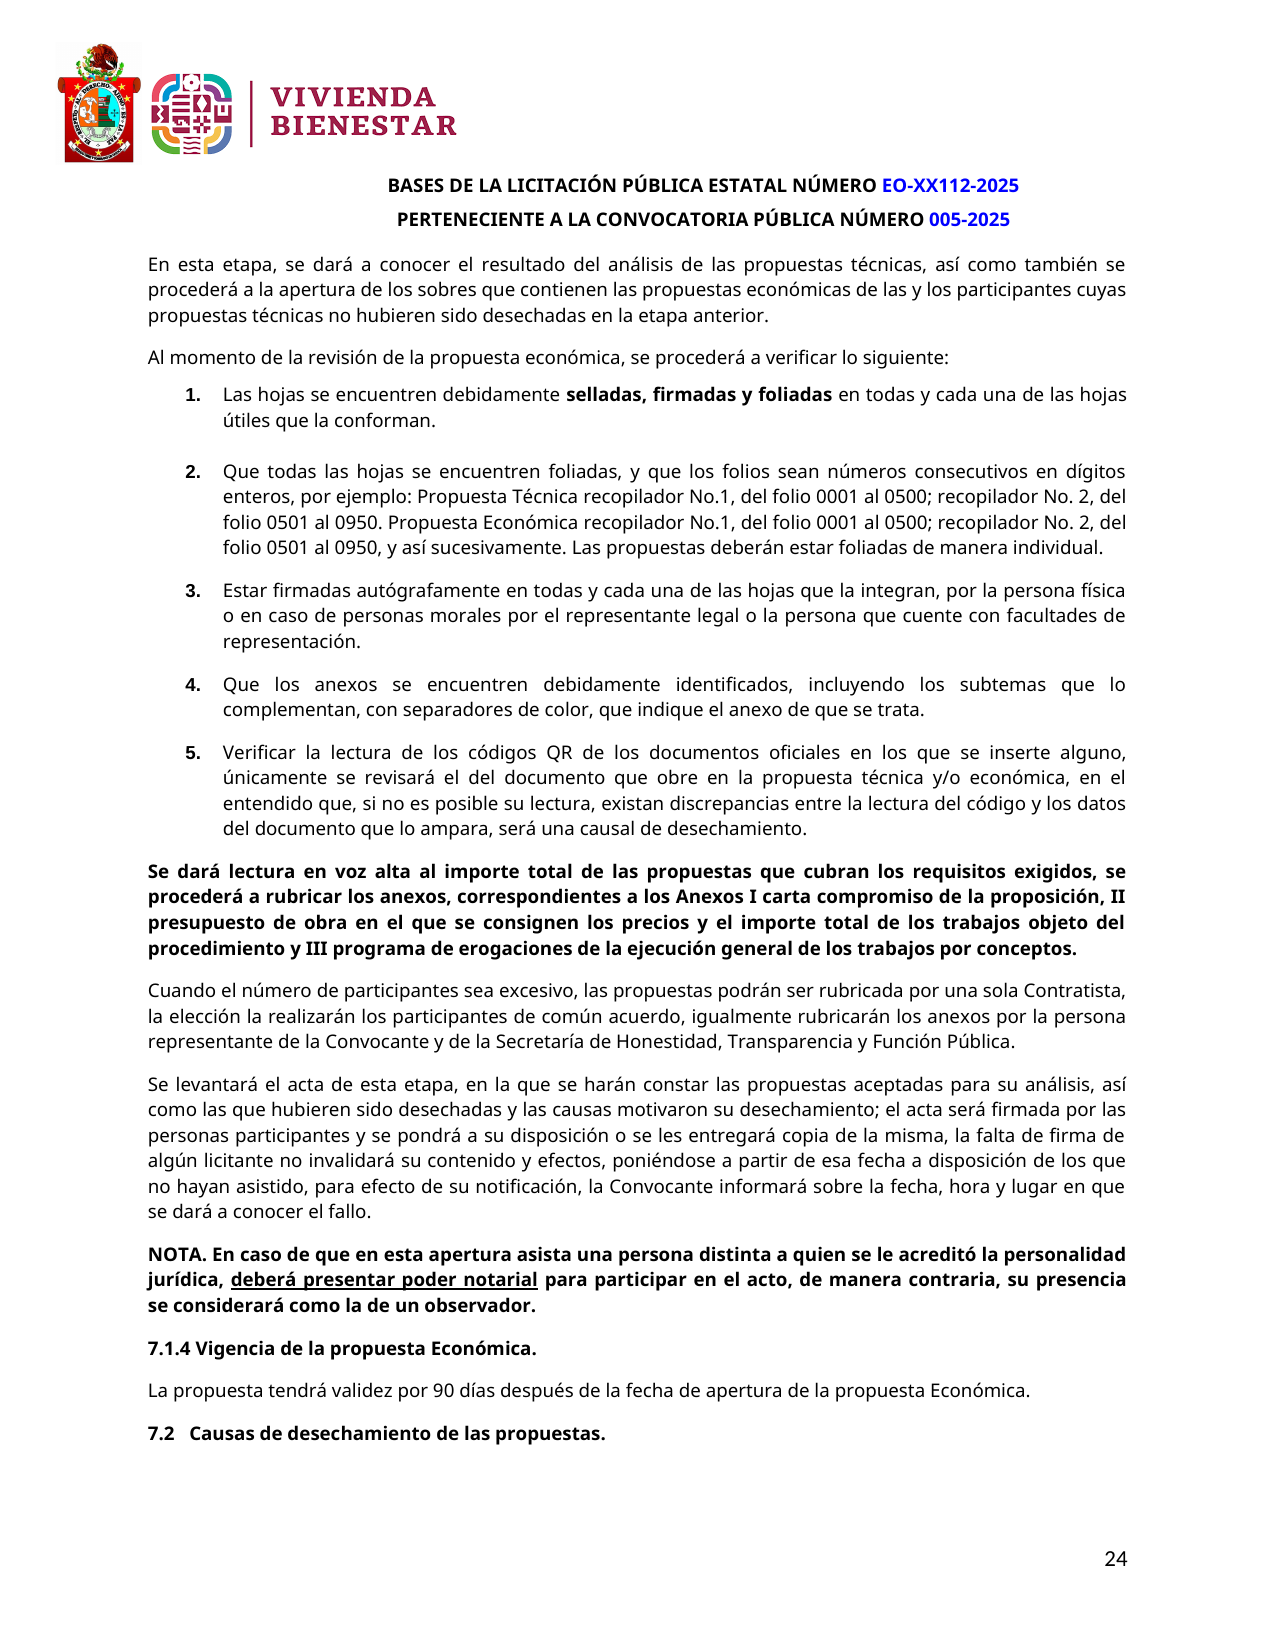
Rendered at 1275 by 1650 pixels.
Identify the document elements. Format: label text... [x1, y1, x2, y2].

text Se dará lectura en voz alta al importe total de las propuestas que cubran los requisitos exigidos, se procederá a rubricar los anexos, correspondientes a los Anexos I carta compromiso de la proposición, II presupuesto de obra en el que se consignen los precios y el importe total de los trabajos objeto del procedimiento y III programa de erogaciones de la ejecución general de los trabajos por conceptos. [148, 858, 1127, 960]
text 7.1.4 Vigencia de la propuesta Económica. [148, 1335, 1127, 1360]
text La propuesta tendrá validez por 90 días después de la fecha de apertura de la propuesta Económica. [148, 1377, 1127, 1403]
text Al momento de la revisión de la propuesta económica, se procederá a verificar lo siguiente: [148, 345, 1127, 370]
text NOTA. En caso de que en esta apertura asista una persona distinta a quien se le acreditó la personalidad jurídica, deberá presentar poder notarial para participar en el acto, de manera contraria, su presencia se considerará como la de un observador. [148, 1241, 1127, 1318]
text 7.2 Causas de desechamiento de las propuestas. [148, 1420, 1127, 1446]
text Cuando el número de participantes sea excesivo, las propuestas podrán ser rubricada por una sola Contratista, la elección la realizarán los participantes de común acuerdo, igualmente rubricarán los anexos por la persona representante de la Convocante y de la Secretaría de Honestidad, Transparencia y Función Pública. [148, 977, 1127, 1054]
text Se levantará el acta de esta etapa, en la que se harán constar las propuestas aceptadas para su análisis, así como las que hubieren sido desechadas y las causas motivaron su desechamiento; el acta será firmada por las personas participantes y se pondrá a su disposición o se les entregará copia de la misma, la falta de firma de algún licitante no invalidará su contenido y efectos, poniéndose a partir de esa fecha a disposición de los que no hayan asistido, para efecto de su notificación, la Convocante informará sobre la fecha, hora y lugar en que se dará a conocer el fallo. [148, 1071, 1127, 1224]
picture [55, 42, 143, 165]
picture [147, 66, 473, 163]
list Estar firmadas autógrafamente en todas y cada una de las hojas que la integran, por la persona física o en caso de personas morales por el representante legal o la persona que cuente con facultades de representación. [185, 577, 1127, 654]
list Verificar la lectura de los códigos QR de los documentos oficiales en los que se inserte alguno, únicamente se revisará el del documento que obre en la propuesta técnica y/o económica, en el entendido que, si no es posible su lectura, existan discrepancias entre la lectura del código y los datos del documento que lo ampara, será una causal de desechamiento. [185, 739, 1127, 841]
text En esta etapa, se dará a conocer el resultado del análisis de las propuestas técnicas, así como también se procederá a la apertura de los sobres que contienen las propuestas económicas de las y los participantes cuyas propuestas técnicas no hubieren sido desechadas en la etapa anterior. [148, 251, 1127, 328]
list Que los anexos se encuentren debidamente identificados, incluyendo los subtemas que lo complementan, con separadores de color, que indique el anexo de que se trata. [185, 671, 1127, 722]
list Que todas las hojas se encuentren foliadas, y que los folios sean números consecutivos en dígitos enteros, por ejemplo: Propuesta Técnica recopilador No.1, del folio 0001 al 0500; recopilador No. 2, del folio 0501 al 0950. Propuesta Económica recopilador No.1, del folio 0001 al 0500; recopilador No. 2, del folio 0501 al 0950, y así sucesivamente. Las propuestas deberán estar foliadas de manera individual. [185, 458, 1127, 560]
list Las hojas se encuentren debidamente selladas, firmadas y foliadas en todas y cada una de las hojas útiles que la conforman. [185, 382, 1127, 433]
